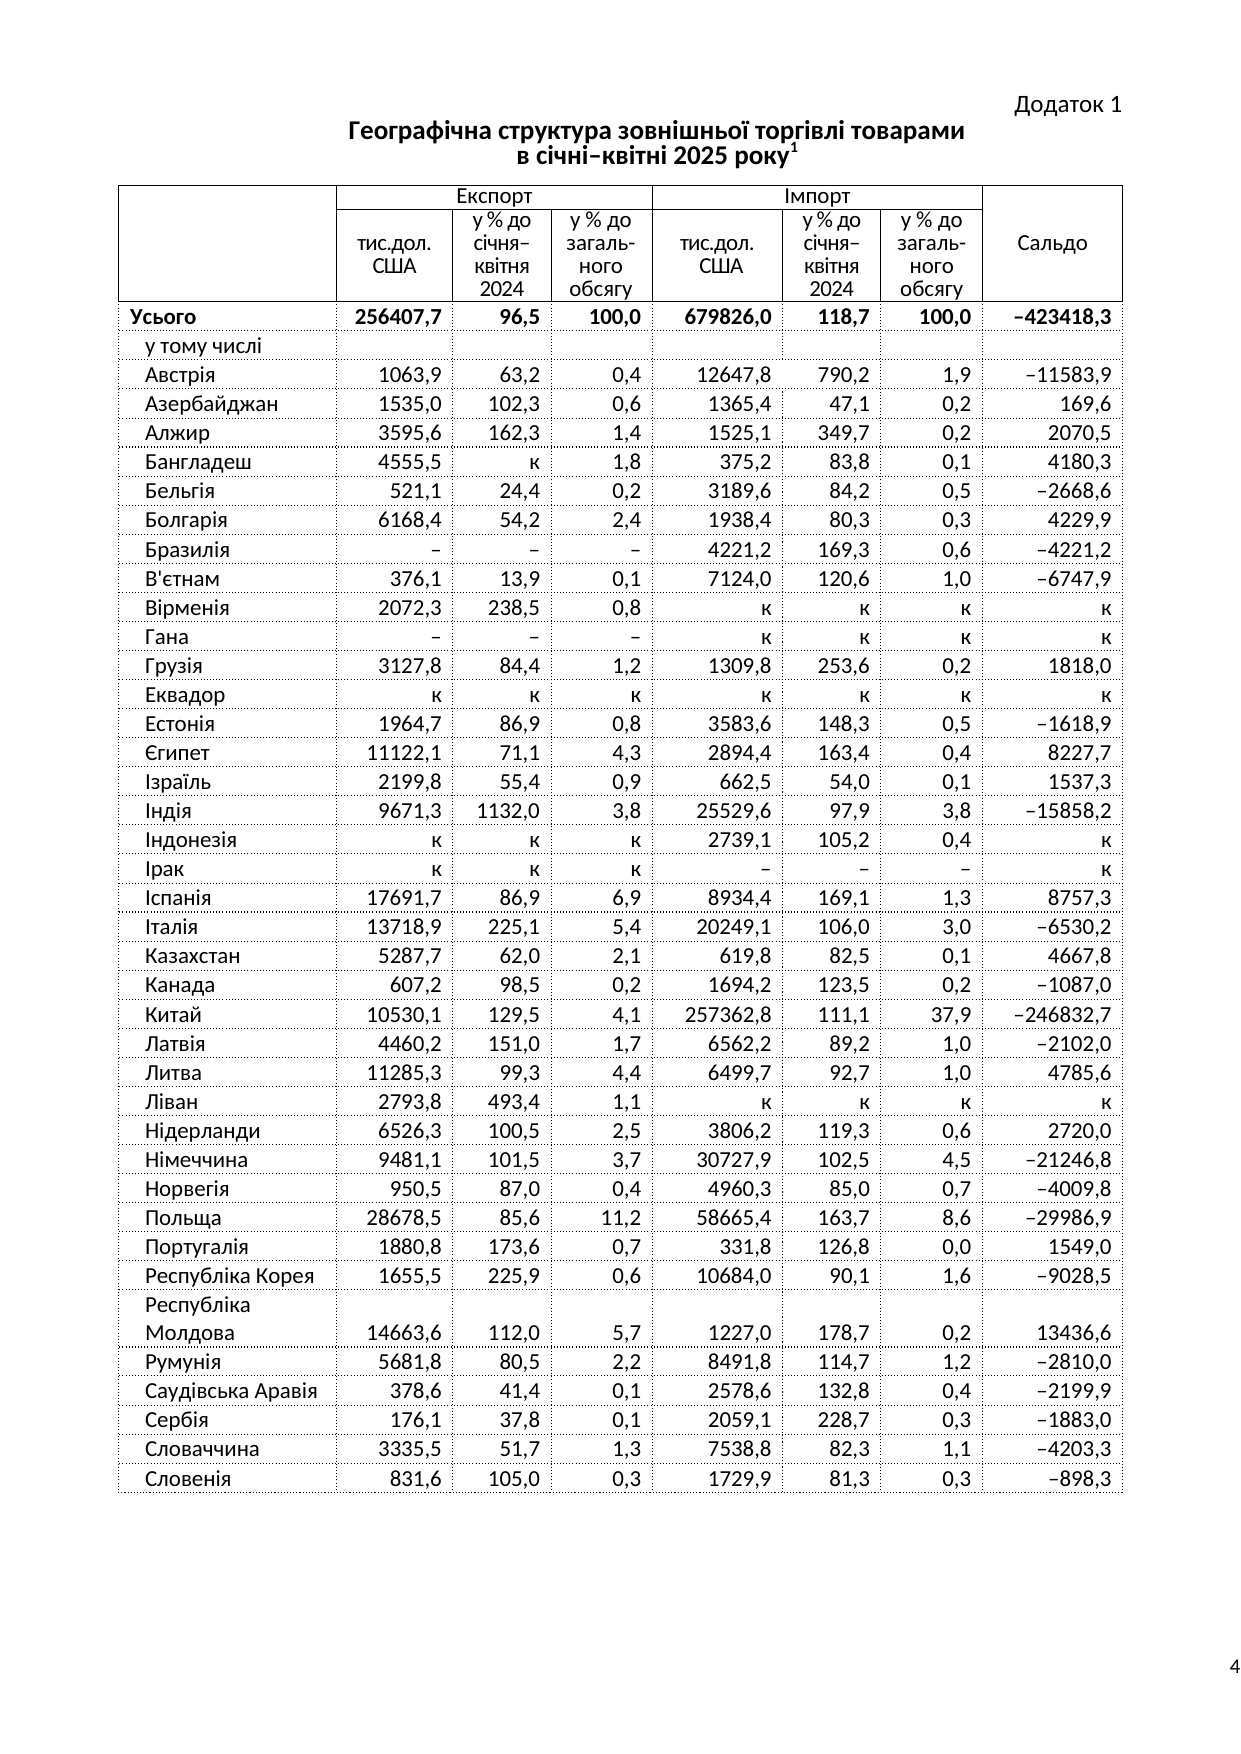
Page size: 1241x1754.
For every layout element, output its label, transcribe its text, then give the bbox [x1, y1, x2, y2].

table_cell Канада [119, 970, 336, 999]
table_cell 1,0 [881, 1028, 982, 1057]
table_cell 1309,8 [652, 650, 783, 679]
table_cell 5681,8 [336, 1346, 453, 1375]
table_cell 4667,8 [982, 941, 1123, 969]
table_cell 1365,4 [652, 388, 783, 417]
table_cell 100,0 [551, 302, 652, 330]
table_cell 5287,7 [336, 941, 453, 969]
table_cell 0,6 [881, 1115, 982, 1144]
table_cell [881, 330, 982, 359]
table_cell –4221,2 [982, 534, 1123, 563]
table_cell – [336, 534, 453, 563]
table_cell 84,4 [453, 650, 551, 679]
table_cell Латвiя [119, 1028, 336, 1057]
table_cell 87,0 [453, 1173, 551, 1202]
table_cell 0,2 [881, 970, 982, 999]
table_cell Іспанія [119, 883, 336, 911]
table_cell 1,1 [881, 1434, 982, 1463]
table_cell 238,5 [453, 592, 551, 621]
table_cell 80,5 [453, 1346, 551, 1375]
table_cell 3595,6 [336, 418, 453, 446]
table_cell 4785,6 [982, 1057, 1123, 1086]
table_cell 13436,6 [982, 1289, 1123, 1346]
text Додаток 1 [118, 89, 1122, 119]
table_cell –15858,2 [982, 795, 1123, 824]
table_cell 4180,3 [982, 446, 1123, 476]
table_cell 493,4 [453, 1086, 551, 1115]
table_cell 3,8 [881, 795, 982, 824]
table_cell к [783, 679, 881, 708]
table_cell 4460,2 [336, 1028, 453, 1057]
table_cell 8491,8 [652, 1346, 783, 1375]
table_cell 8227,7 [982, 737, 1123, 766]
table_cell 4960,3 [652, 1173, 783, 1202]
table_cell Лiван [119, 1086, 336, 1115]
table_cell 169,6 [982, 388, 1123, 417]
table_cell 0,3 [881, 1405, 982, 1433]
table_cell 2,4 [551, 505, 652, 534]
table_cell 6526,3 [336, 1115, 453, 1144]
table_cell – [551, 534, 652, 563]
table_cell 37,8 [453, 1405, 551, 1433]
table_cell 41,4 [453, 1375, 551, 1404]
table_cell 1,7 [551, 1028, 652, 1057]
table_cell 256407,7 [336, 302, 453, 330]
table_cell 129,5 [453, 999, 551, 1028]
table_cell 11122,1 [336, 737, 453, 766]
table_cell 790,2 [783, 359, 881, 388]
table_cell 123,5 [783, 970, 881, 999]
table_cell – [881, 853, 982, 882]
table_cell 0,4 [881, 824, 982, 853]
table_cell 80,3 [783, 505, 881, 534]
table_cell 8757,3 [982, 883, 1123, 911]
table_cell у % до січня–квітня 2024 [453, 210, 551, 301]
table_cell [551, 330, 652, 359]
table_cell 0,2 [881, 418, 982, 446]
table_cell Вiрменiя [119, 592, 336, 621]
table_cell 30727,9 [652, 1144, 783, 1173]
table_cell [336, 330, 453, 359]
table_cell 0,5 [881, 476, 982, 504]
table_cell 101,5 [453, 1144, 551, 1173]
table_cell 950,5 [336, 1173, 453, 1202]
table_cell 5,4 [551, 911, 652, 941]
table_cell 85,6 [453, 1202, 551, 1231]
table_cell 89,2 [783, 1028, 881, 1057]
table_cell 0,7 [551, 1231, 652, 1260]
table_cell 54,0 [783, 766, 881, 795]
table_cell 98,5 [453, 970, 551, 999]
table_cell 85,0 [783, 1173, 881, 1202]
table_cell 1,3 [881, 883, 982, 911]
table_cell Словенiя [119, 1463, 336, 1492]
table_cell 24,4 [453, 476, 551, 504]
table_cell 6562,2 [652, 1028, 783, 1057]
table_cell –2810,0 [982, 1346, 1123, 1375]
table_cell Iзраїль [119, 766, 336, 795]
table_cell 0,1 [551, 1375, 652, 1404]
table_cell у тому числі [119, 330, 336, 359]
table_cell 96,5 [453, 302, 551, 330]
table_cell 1,1 [551, 1086, 652, 1115]
table_cell к [652, 1086, 783, 1115]
table_cell 162,3 [453, 418, 551, 446]
table_cell 54,2 [453, 505, 551, 534]
table_cell 0,2 [551, 970, 652, 999]
table_cell 13718,9 [336, 911, 453, 941]
table_cell 83,8 [783, 446, 881, 476]
table_cell – [551, 621, 652, 650]
table_cell 163,7 [783, 1202, 881, 1231]
table_cell 126,8 [783, 1231, 881, 1260]
table_cell 112,0 [453, 1289, 551, 1346]
table_cell –21246,8 [982, 1144, 1123, 1173]
table_cell 97,9 [783, 795, 881, 824]
table_cell к [881, 592, 982, 621]
table_cell Алжир [119, 418, 336, 446]
table_cell –6747,9 [982, 563, 1123, 592]
table_cell 4,5 [881, 1144, 982, 1173]
table_cell – [336, 621, 453, 650]
table_cell –6530,2 [982, 911, 1123, 941]
table_cell 1880,8 [336, 1231, 453, 1260]
table_cell –1618,9 [982, 708, 1123, 737]
table_cell Німеччина [119, 1144, 336, 1173]
table_cell –1883,0 [982, 1405, 1123, 1433]
table_cell 2,2 [551, 1346, 652, 1375]
table_cell 2720,0 [982, 1115, 1123, 1144]
table_header Експорт [337, 186, 652, 208]
table_cell 225,9 [453, 1260, 551, 1289]
table_cell Індія [119, 795, 336, 824]
table_cell к [652, 679, 783, 708]
table_cell 376,1 [336, 563, 453, 592]
table_cell 11285,3 [336, 1057, 453, 1086]
table_cell 1938,4 [652, 505, 783, 534]
table_cell 0,4 [551, 1173, 652, 1202]
table_cell 5,7 [551, 1289, 652, 1346]
table_cell 4555,5 [336, 446, 453, 476]
table_cell Бельгiя [119, 476, 336, 504]
table_cell 0,7 [881, 1173, 982, 1202]
table_cell Польща [119, 1202, 336, 1231]
table_cell 1,2 [881, 1346, 982, 1375]
table_cell к [551, 824, 652, 853]
table_cell 0,3 [881, 1463, 982, 1492]
table_cell –4009,8 [982, 1173, 1123, 1202]
table_cell –423418,3 [982, 302, 1123, 330]
table_cell у % до січня–квітня 2024 [783, 210, 880, 301]
table_cell 62,0 [453, 941, 551, 969]
table_cell – [652, 853, 783, 882]
table_cell Австрія [119, 359, 336, 388]
table_cell 1,6 [881, 1260, 982, 1289]
table_cell к [881, 621, 982, 650]
table_cell 100,5 [453, 1115, 551, 1144]
table_cell 2578,6 [652, 1375, 783, 1404]
table_cell 51,7 [453, 1434, 551, 1463]
table_cell к [982, 679, 1123, 708]
table_cell 163,4 [783, 737, 881, 766]
table_cell 2070,5 [982, 418, 1123, 446]
table_cell тис.дол. США [337, 210, 452, 301]
table_cell 1,4 [551, 418, 652, 446]
table_cell 2059,1 [652, 1405, 783, 1433]
table_cell 105,2 [783, 824, 881, 853]
table_cell к [982, 621, 1123, 650]
table_cell В'єтнам [119, 563, 336, 592]
table_cell 102,3 [453, 388, 551, 417]
table_cell у % до загаль- ного обсягу [881, 210, 982, 301]
table_cell 84,2 [783, 476, 881, 504]
table_cell к [551, 853, 652, 882]
table_cell 13,9 [453, 563, 551, 592]
table_cell 1,3 [551, 1434, 652, 1463]
table_cell 173,6 [453, 1231, 551, 1260]
table_cell 1549,0 [982, 1231, 1123, 1260]
table_cell 1,8 [551, 446, 652, 476]
table_header Імпорт [653, 186, 982, 208]
table_cell –2199,9 [982, 1375, 1123, 1404]
table_cell 3,8 [551, 795, 652, 824]
table_cell 55,4 [453, 766, 551, 795]
table_cell 100,0 [881, 302, 982, 330]
table_cell 0,2 [551, 476, 652, 504]
table_cell Республіка Корея [119, 1260, 336, 1289]
table_cell 3583,6 [652, 708, 783, 737]
table_cell Еквадор [119, 679, 336, 708]
table_cell Португалiя [119, 1231, 336, 1260]
table_cell 90,1 [783, 1260, 881, 1289]
table_cell 47,1 [783, 388, 881, 417]
table_cell 118,7 [783, 302, 881, 330]
table_cell 225,1 [453, 911, 551, 941]
table_cell 1063,9 [336, 359, 453, 388]
table_cell 6,9 [551, 883, 652, 911]
table_cell к [982, 853, 1123, 882]
table_cell Італія [119, 911, 336, 941]
table_cell –29986,9 [982, 1202, 1123, 1231]
table_cell 0,4 [881, 737, 982, 766]
table_cell 4221,2 [652, 534, 783, 563]
table_cell 8,6 [881, 1202, 982, 1231]
table_cell 111,1 [783, 999, 881, 1028]
table_cell 4,4 [551, 1057, 652, 1086]
table_cell 82,5 [783, 941, 881, 969]
table_cell к [453, 824, 551, 853]
table_cell – [783, 853, 881, 882]
table_cell 607,2 [336, 970, 453, 999]
table_cell тис.дол. США [653, 210, 782, 301]
table_cell 0,8 [551, 708, 652, 737]
table_cell 0,4 [881, 1375, 982, 1404]
table_cell 2,1 [551, 941, 652, 969]
table_cell к [336, 853, 453, 882]
table_cell к [982, 824, 1123, 853]
table_cell 378,6 [336, 1375, 453, 1404]
table_cell [982, 330, 1123, 359]
table_cell 10530,1 [336, 999, 453, 1028]
table_cell Бангладеш [119, 446, 336, 476]
table_cell Румунія [119, 1346, 336, 1375]
table_cell 257362,8 [652, 999, 783, 1028]
table_cell 228,7 [783, 1405, 881, 1433]
table_cell 169,1 [783, 883, 881, 911]
table_cell 3,7 [551, 1144, 652, 1173]
table_cell 176,1 [336, 1405, 453, 1433]
table_cell к [982, 592, 1123, 621]
table_cell 0,1 [881, 941, 982, 969]
table_cell 521,1 [336, 476, 453, 504]
table_cell 71,1 [453, 737, 551, 766]
table_cell Iрак [119, 853, 336, 882]
table_cell 4,3 [551, 737, 652, 766]
table_cell к [453, 853, 551, 882]
table_cell 82,3 [783, 1434, 881, 1463]
table_cell Єгипет [119, 737, 336, 766]
table_cell 86,9 [453, 708, 551, 737]
table_cell 102,5 [783, 1144, 881, 1173]
table_cell 331,8 [652, 1231, 783, 1260]
table_cell к [881, 679, 982, 708]
table_cell 0,1 [881, 446, 982, 476]
table_cell 349,7 [783, 418, 881, 446]
table_cell 12647,8 [652, 359, 783, 388]
table_cell Гана [119, 621, 336, 650]
table_cell Iндонезiя [119, 824, 336, 853]
table_cell –4203,3 [982, 1434, 1123, 1463]
table_cell 1964,7 [336, 708, 453, 737]
table_cell 178,7 [783, 1289, 881, 1346]
table_cell 1,9 [881, 359, 982, 388]
table_header Сальдо [983, 186, 1122, 301]
table_cell Словаччина [119, 1434, 336, 1463]
table_cell 4,1 [551, 999, 652, 1028]
table_cell к [652, 621, 783, 650]
table_cell 2072,3 [336, 592, 453, 621]
table_cell 253,6 [783, 650, 881, 679]
table_cell – [453, 621, 551, 650]
table_cell 2739,1 [652, 824, 783, 853]
table_cell 4229,9 [982, 505, 1123, 534]
table_cell 148,3 [783, 708, 881, 737]
table_cell 37,9 [881, 999, 982, 1028]
table_cell 0,3 [551, 1463, 652, 1492]
table_cell 1535,0 [336, 388, 453, 417]
table_cell 0,6 [881, 534, 982, 563]
table_header [119, 186, 336, 301]
table_cell к [652, 592, 783, 621]
table_cell 3335,5 [336, 1434, 453, 1463]
table_cell 99,3 [453, 1057, 551, 1086]
table_cell 2793,8 [336, 1086, 453, 1115]
table_cell [783, 330, 881, 359]
table_cell Естонiя [119, 708, 336, 737]
table_cell 63,2 [453, 359, 551, 388]
table_cell Сербія [119, 1405, 336, 1433]
table_cell 0,0 [881, 1231, 982, 1260]
table_cell 105,0 [453, 1463, 551, 1492]
table_cell –2668,6 [982, 476, 1123, 504]
table_cell 1,0 [881, 563, 982, 592]
table_cell –9028,5 [982, 1260, 1123, 1289]
table_cell [453, 330, 551, 359]
table_cell 2894,4 [652, 737, 783, 766]
table_cell у % до загаль- ного обсягу [552, 210, 652, 301]
table_cell – [453, 534, 551, 563]
table_cell 20249,1 [652, 911, 783, 941]
table_cell 81,3 [783, 1463, 881, 1492]
table_cell к [783, 592, 881, 621]
table_cell –11583,9 [982, 359, 1123, 388]
table_cell 2,5 [551, 1115, 652, 1144]
table_cell Саудiвська Аравiя [119, 1375, 336, 1404]
table_cell Норвегія [119, 1173, 336, 1202]
text Географічна структура зовнішньої торгівлі товарами в січні–квітні 2025 року1 [118, 119, 1196, 169]
table_cell 1694,2 [652, 970, 783, 999]
table_cell 662,5 [652, 766, 783, 795]
table_cell 1227,0 [652, 1289, 783, 1346]
table_cell Казахстан [119, 941, 336, 969]
table_cell 114,7 [783, 1346, 881, 1375]
table_cell Грузiя [119, 650, 336, 679]
table_cell 0,1 [551, 563, 652, 592]
table_cell Бразилiя [119, 534, 336, 563]
table_cell 169,3 [783, 534, 881, 563]
table_cell [652, 330, 783, 359]
table_cell 0,1 [551, 1405, 652, 1433]
table_cell 0,6 [551, 1260, 652, 1289]
table_cell 0,1 [881, 766, 982, 795]
table_cell 1132,0 [453, 795, 551, 824]
table_cell 6168,4 [336, 505, 453, 534]
table_cell 9481,1 [336, 1144, 453, 1173]
table_cell 3127,8 [336, 650, 453, 679]
table_cell 1525,1 [652, 418, 783, 446]
table_cell 25529,6 [652, 795, 783, 824]
table_cell 1655,5 [336, 1260, 453, 1289]
table_cell 0,2 [881, 1289, 982, 1346]
table_cell 0,2 [881, 650, 982, 679]
table_cell 14663,6 [336, 1289, 453, 1346]
table_cell 106,0 [783, 911, 881, 941]
table_cell к [453, 679, 551, 708]
table_cell 0,3 [881, 505, 982, 534]
table_cell 0,2 [881, 388, 982, 417]
table_cell 58665,4 [652, 1202, 783, 1231]
table_cell 1537,3 [982, 766, 1123, 795]
table_cell к [336, 824, 453, 853]
table_cell 2199,8 [336, 766, 453, 795]
table_cell к [982, 1086, 1123, 1115]
table_cell Болгарія [119, 505, 336, 534]
table_cell Усього [119, 302, 336, 330]
table_cell 9671,3 [336, 795, 453, 824]
table_cell Литва [119, 1057, 336, 1086]
table_cell Республіка Молдова [119, 1289, 336, 1346]
table_cell 7538,8 [652, 1434, 783, 1463]
table_cell Нідерланди [119, 1115, 336, 1144]
table_cell 831,6 [336, 1463, 453, 1492]
table_cell 0,4 [551, 359, 652, 388]
table_cell 619,8 [652, 941, 783, 969]
table_cell 7124,0 [652, 563, 783, 592]
table_cell 1818,0 [982, 650, 1123, 679]
table_cell 17691,7 [336, 883, 453, 911]
table_cell 3806,2 [652, 1115, 783, 1144]
table_cell 679826,0 [652, 302, 783, 330]
table_cell 92,7 [783, 1057, 881, 1086]
table_cell 132,8 [783, 1375, 881, 1404]
table_cell 1,2 [551, 650, 652, 679]
table_cell 1729,9 [652, 1463, 783, 1492]
table_cell –246832,7 [982, 999, 1123, 1028]
table_cell 10684,0 [652, 1260, 783, 1289]
table_cell к [881, 1086, 982, 1115]
table_cell 0,9 [551, 766, 652, 795]
table_cell –898,3 [982, 1463, 1123, 1492]
table_cell к [453, 446, 551, 476]
table_cell 119,3 [783, 1115, 881, 1144]
table_cell Китай [119, 999, 336, 1028]
table_cell 1,0 [881, 1057, 982, 1086]
table_cell 8934,4 [652, 883, 783, 911]
table_cell к [551, 679, 652, 708]
table_cell –2102,0 [982, 1028, 1123, 1057]
table_cell 0,5 [881, 708, 982, 737]
table_cell 86,9 [453, 883, 551, 911]
table_cell 6499,7 [652, 1057, 783, 1086]
table_cell 3189,6 [652, 476, 783, 504]
table_cell –1087,0 [982, 970, 1123, 999]
table_cell 11,2 [551, 1202, 652, 1231]
table_cell 0,6 [551, 388, 652, 417]
table_cell к [783, 621, 881, 650]
table_cell 120,6 [783, 563, 881, 592]
table_cell к [336, 679, 453, 708]
table_cell 28678,5 [336, 1202, 453, 1231]
table_cell 0,8 [551, 592, 652, 621]
table_cell 151,0 [453, 1028, 551, 1057]
table_cell Азербайджан [119, 388, 336, 417]
table_cell к [783, 1086, 881, 1115]
table_cell 375,2 [652, 446, 783, 476]
table_cell 3,0 [881, 911, 982, 941]
